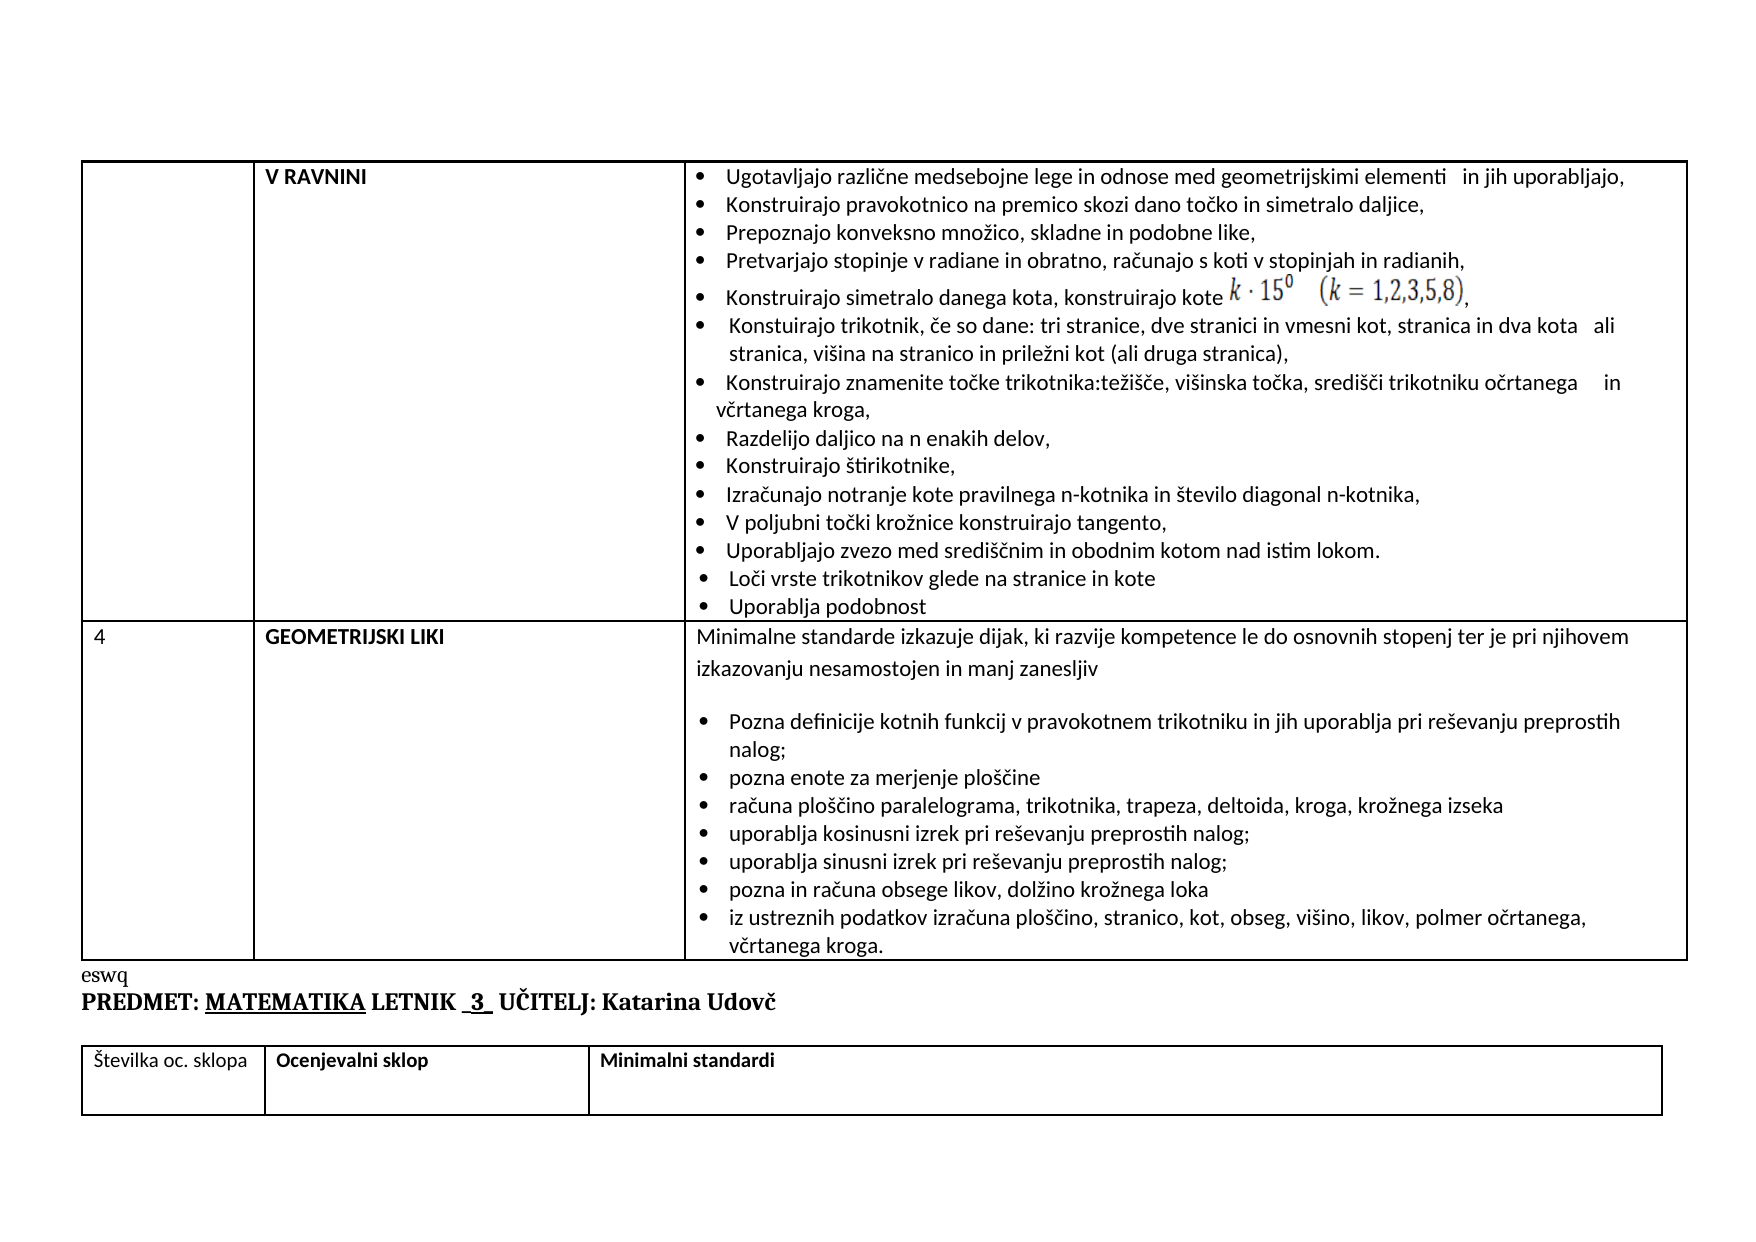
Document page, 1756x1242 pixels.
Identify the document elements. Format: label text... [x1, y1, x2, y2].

picture [1229, 274, 1464, 306]
table_header Številka oc. sklopa [83, 1047, 264, 1114]
text eswq [81, 961, 1705, 988]
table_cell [686, 163, 1686, 620]
text PREDMET: MATEMATIKA LETNIK _3_ UČITELJ: Katarina Udovč [81, 988, 1705, 1016]
table_header Minimalni standardi [590, 1047, 1661, 1114]
table_cell Minimalne standarde izkazuje dijak, ki razvije kompetence le do osnovnih stopenj ter je pri njihovem izkazovanju nesamostojen in manj zanesljiv Pozna definicije kotnih funkcij v pravokotnem trikotniku in jih uporablja pri reševanju preprostih nalog; pozna enote za merjenje ploščine računa ploščino paralelograma, trikotnika, trapeza, deltoida, kroga, krožnega izseka uporablja kosinusni izrek pri reševanju preprostih nalog; uporablja sinusni izrek pri reševanju preprostih nalog; pozna in računa obsege likov, dolžino krožnega loka iz ustreznih podatkov izračuna ploščino, stranico, kot, obseg, višino, likov, polmer očrtanega, včrtanega kroga. [686, 622, 1686, 959]
table_header Ocenjevalni sklop [266, 1047, 588, 1114]
table_cell 3 [83, 163, 253, 620]
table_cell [255, 163, 684, 620]
table_cell GEOMETRIJSKI LIKI [255, 622, 684, 959]
table_cell 4 [83, 622, 253, 959]
